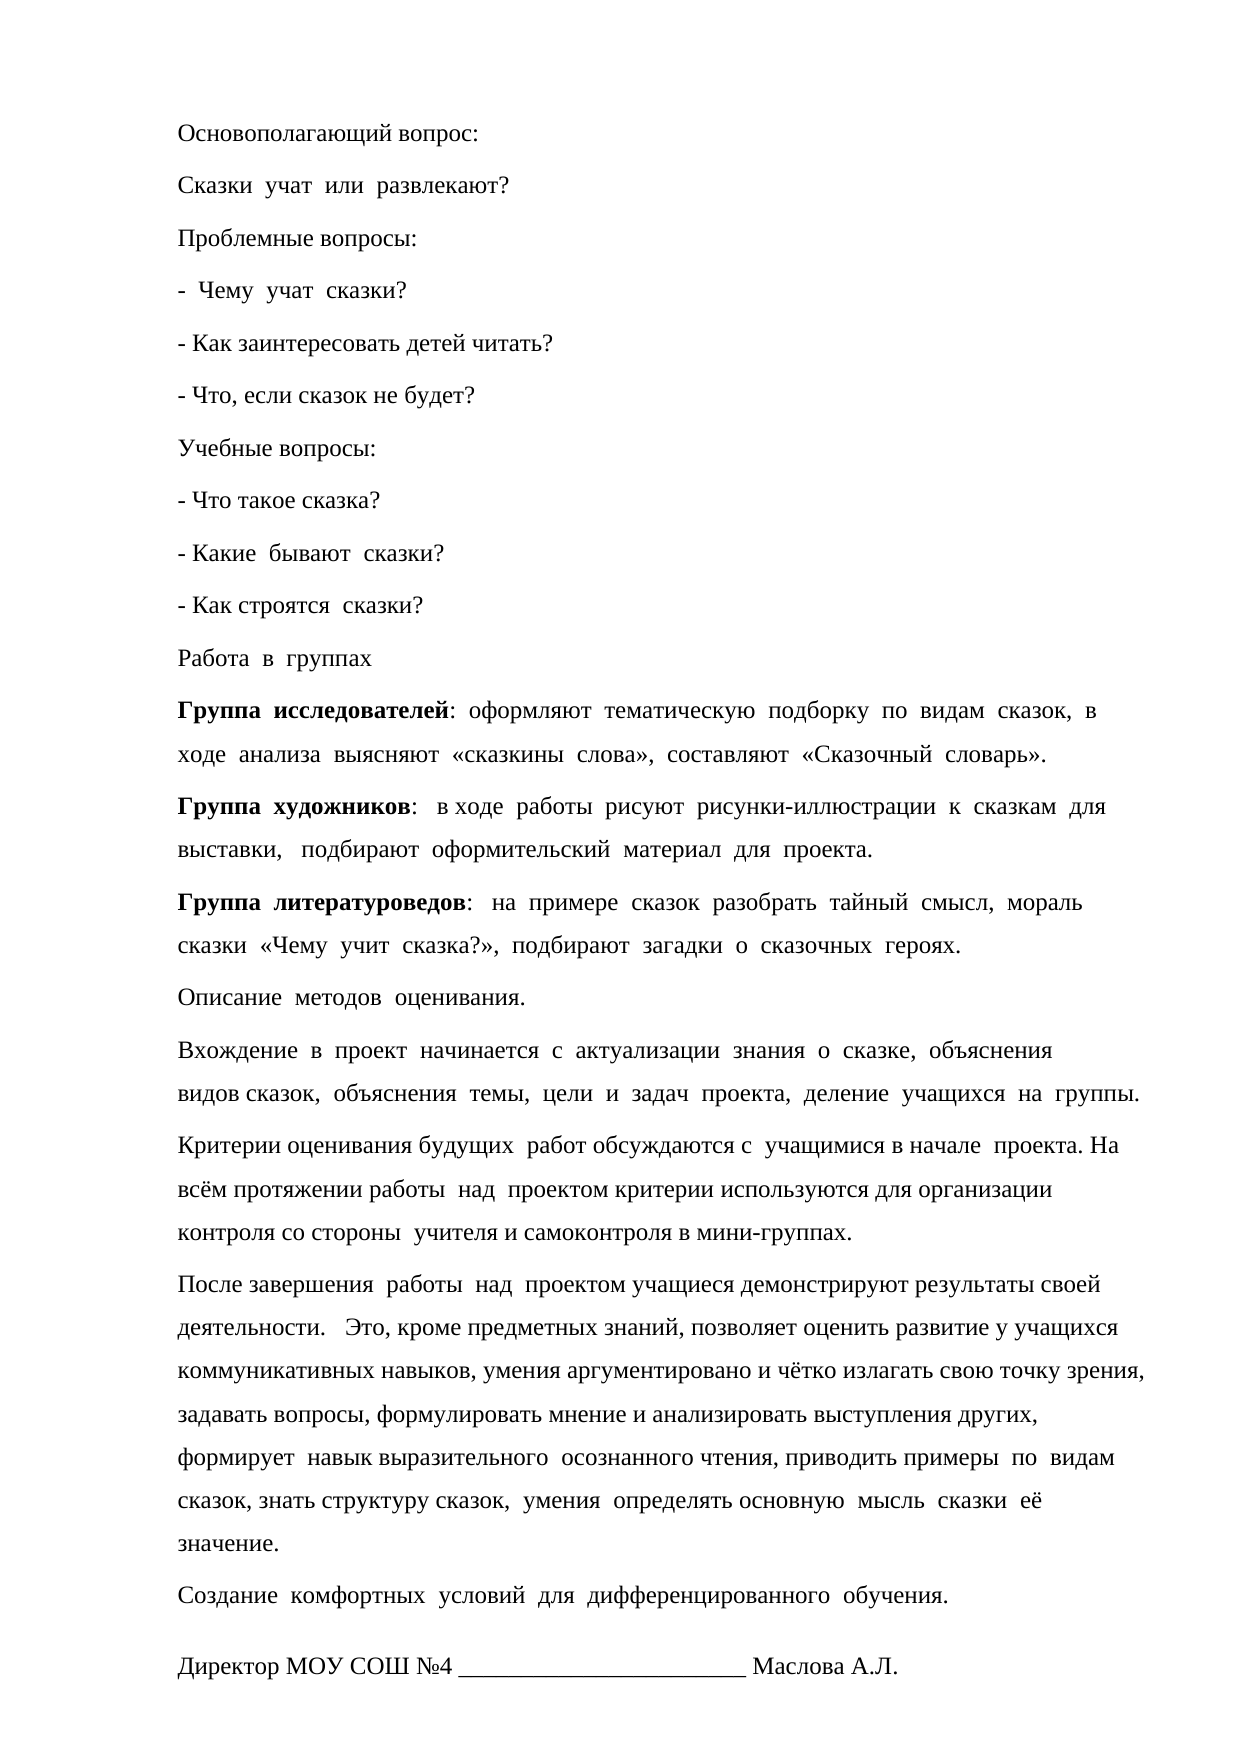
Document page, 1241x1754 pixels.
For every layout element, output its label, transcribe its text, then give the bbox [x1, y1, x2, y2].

text Сказки учат или развлекают? [177, 171, 1152, 199]
text Вхождение в проект начинается с актуализации знания о сказке, объяснения видов сказок, объяснения темы, цели и задач проекта, деление учащихся на группы. [177, 1035, 1152, 1107]
text Группа художников: в ходе работы рисуют рисунки-иллюстрации к сказкам для выставки, подбирают оформительский материал для проекта. [177, 791, 1152, 863]
text - Чему учат сказки? [177, 276, 1152, 304]
text После завершения работы над проектом учащиеся демонстрируют результаты своей деятельности. Это, кроме предметных знаний, позволяет оценить развитие у учащихся коммуникативных навыков, умения аргументировано и чётко излагать свою точку зрения, задавать вопросы, формулировать мнение и анализировать выступления других, формирует навык выразительного осознанного чтения, приводить примеры по видам сказок, знать структуру сказок, умения определять основную мысль сказки её значение. [177, 1269, 1152, 1557]
text - Как строятся сказки? [177, 591, 1152, 619]
text Основополагающий вопрос: [177, 118, 1152, 147]
text - Что, если сказок не будет? [177, 381, 1152, 409]
text Описание методов оценивания. [177, 982, 1152, 1011]
text Учебные вопросы: [177, 433, 1152, 462]
text - Какие бывают сказки? [177, 538, 1152, 567]
text Критерии оценивания будущих работ обсуждаются с учащимися в начале проекта. На всём протяжении работы над проектом критерии используются для организации контроля со стороны учителя и самоконтроля в мини-группах. [177, 1131, 1152, 1246]
text Проблемные вопросы: [177, 223, 1152, 252]
text - Как заинтересовать детей читать? [177, 328, 1152, 357]
text Группа исследователей: оформляют тематическую подборку по видам сказок, в ходе анализа выясняют «сказкины слова», составляют «Сказочный словарь». [177, 696, 1152, 767]
text Группа литературоведов: на примере сказок разобрать тайный смысл, мораль сказки «Чему учит сказка?», подбирают загадки о сказочных героях. [177, 887, 1152, 959]
text Создание комфортных условий для дифференцированного обучения. [177, 1581, 1152, 1609]
text Работа в группах [177, 643, 1152, 672]
text - Что такое сказка? [177, 486, 1152, 514]
